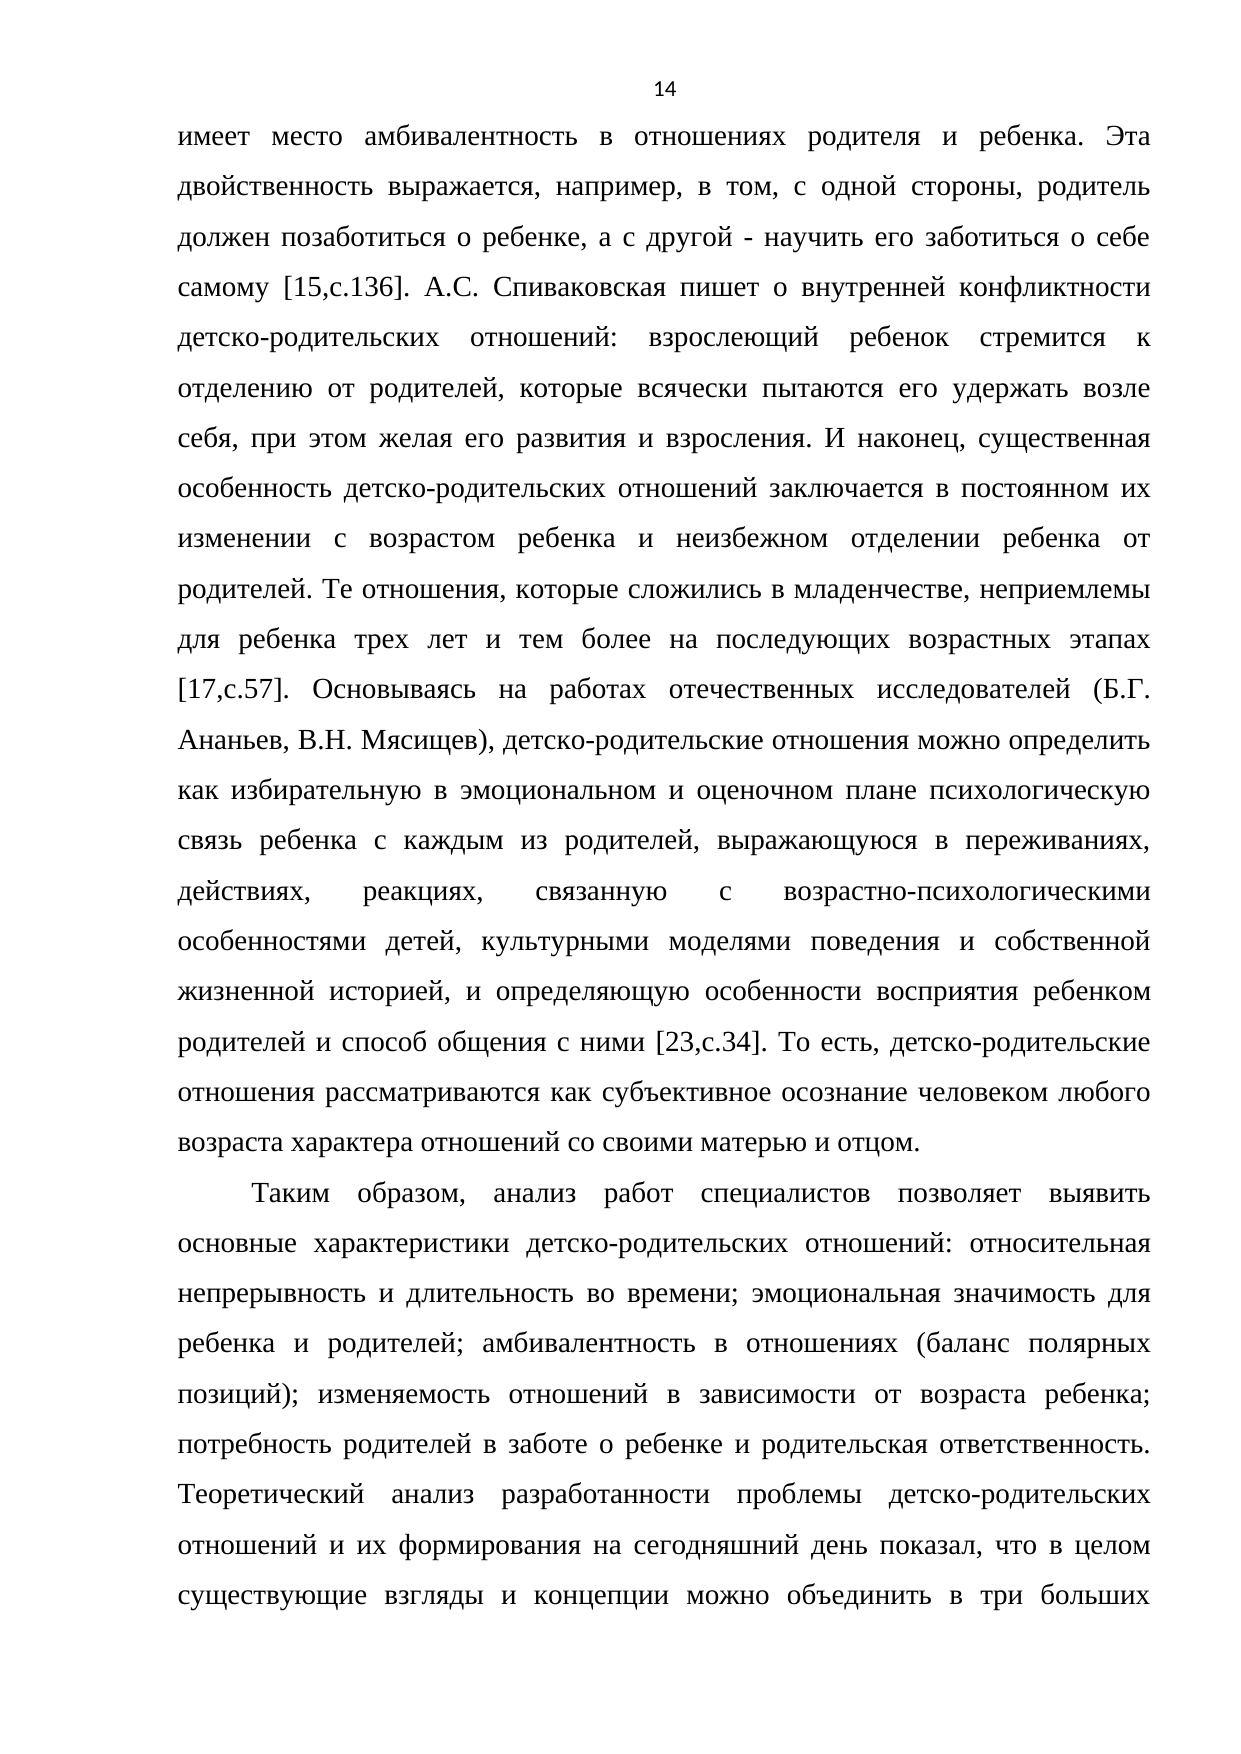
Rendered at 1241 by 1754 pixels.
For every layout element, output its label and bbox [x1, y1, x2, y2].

text [177, 118, 1152, 1158]
text [177, 1175, 1152, 1611]
